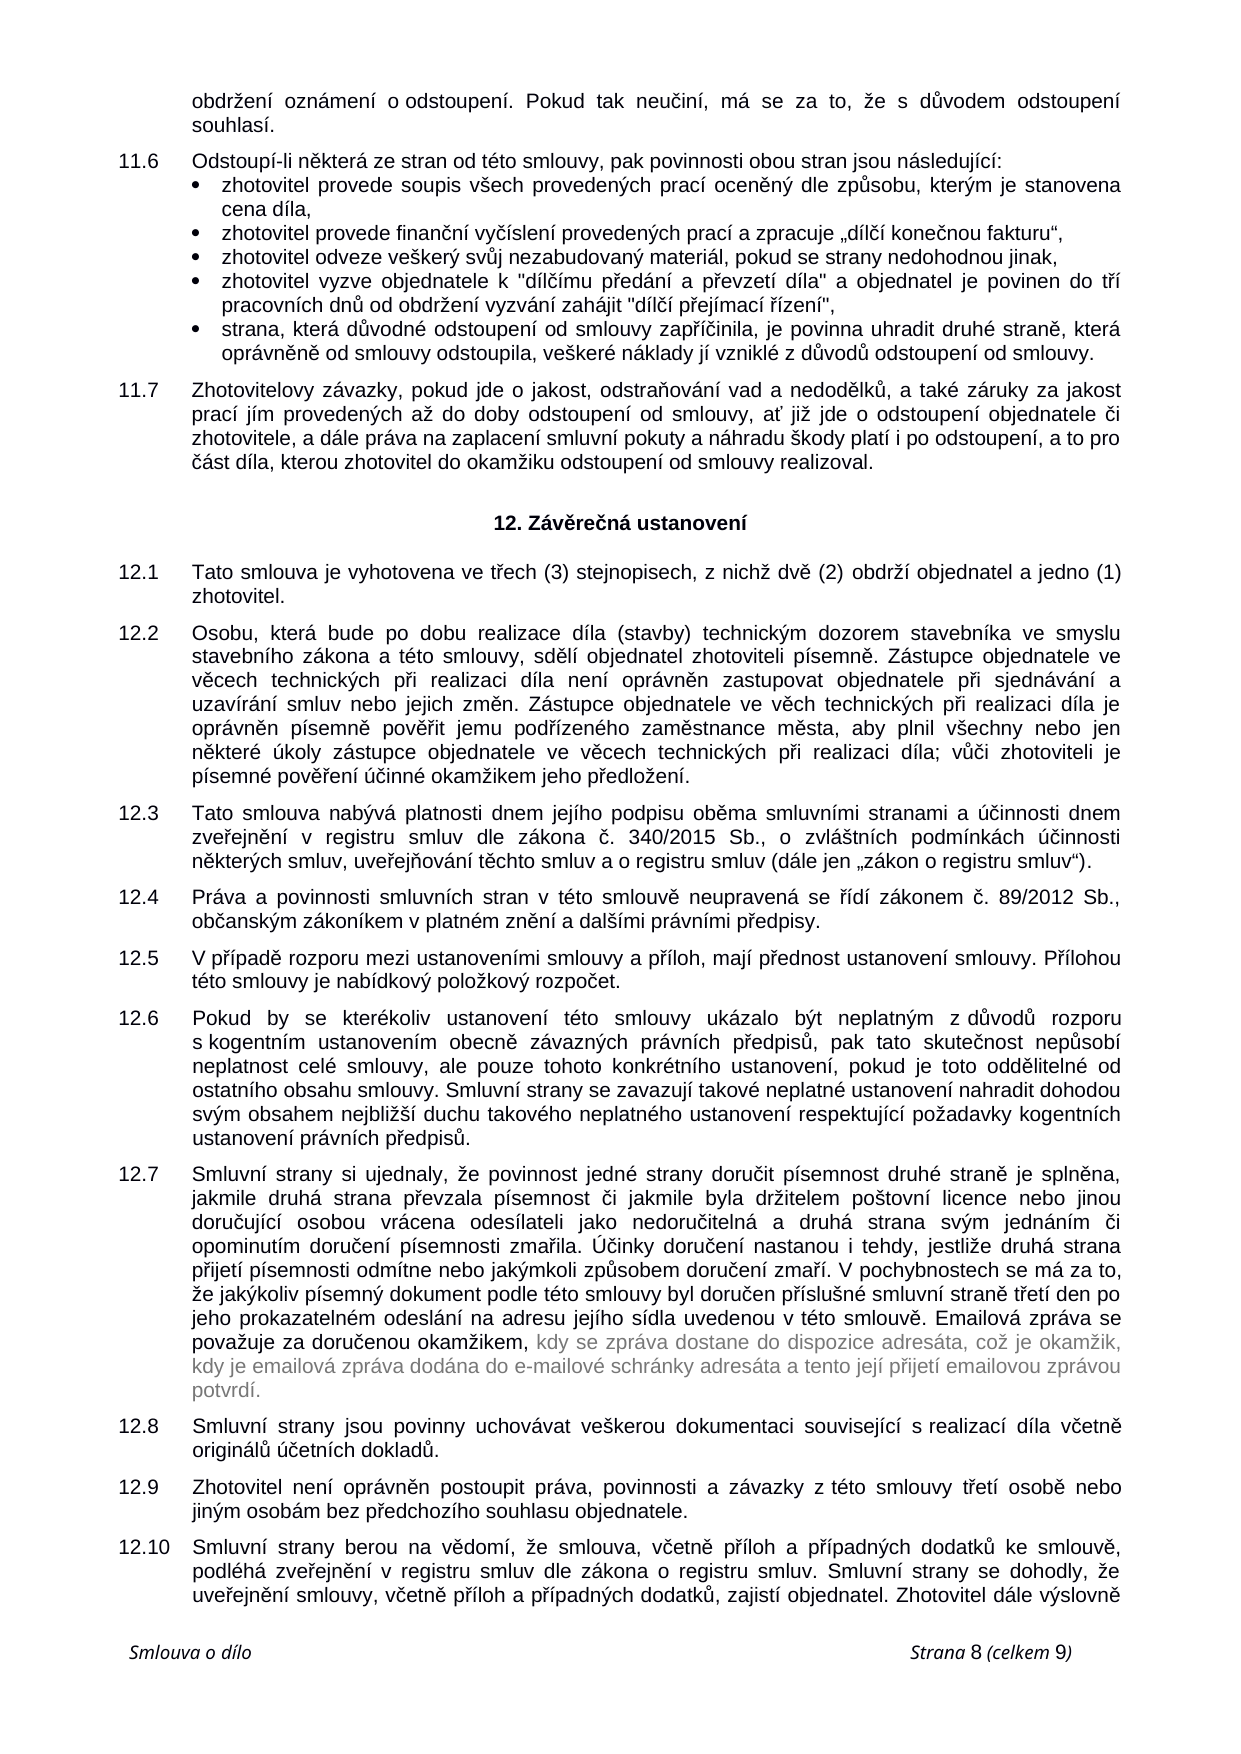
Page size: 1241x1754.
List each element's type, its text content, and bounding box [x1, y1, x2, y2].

text 12.1 Tato smlouva je vyhotovena ve třech (3) stejnopisech, z nichž dvě (2) obdrží objednatel a jedno (1) zhotovitel. [118, 560, 1122, 608]
text 11.6 Odstoupí-li některá ze stran od této smlouvy, pak povinnosti obou stran jsou následující: [118, 149, 1122, 173]
list zhotovitel provede soupis všech provedených prací oceněný dle způsobu, kterým je stanovena cena díla, [192, 173, 1122, 221]
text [118, 89, 1122, 137]
text 12.4 Práva a povinnosti smluvních stran v této smlouvě neupravená se řídí zákonem č. 89/2012 Sb., občanským zákoníkem v platném znění a dalšími právními předpisy. [118, 885, 1122, 933]
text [118, 1535, 1122, 1607]
text 12.5 V případě rozporu mezi ustanoveními smlouvy a příloh, mají přednost ustanovení smlouvy. Přílohou této smlouvy je nabídkový položkový rozpočet. [118, 945, 1122, 993]
text 12.9 Zhotovitel není oprávněn postoupit práva, povinnosti a závazky z této smlouvy třetí osobě nebo jiným osobám bez předchozího souhlasu objednatele. [118, 1474, 1122, 1522]
text 12. Závěrečná ustanovení [118, 511, 1122, 535]
list zhotovitel provede finanční vyčíslení provedených prací a zpracuje „dílčí konečnou fakturu“, [192, 221, 1122, 245]
text 12.8 Smluvní strany jsou povinny uchovávat veškerou dokumentaci související s realizací díla včetně originálů účetních dokladů. [118, 1414, 1122, 1462]
text 12.7 Smluvní strany si ujednaly, že povinnost jedné strany doručit písemnost druhé straně je splněna, jakmile druhá strana převzala písemnost či jakmile byla držitelem poštovní licence nebo jinou doručující osobou vrácena odesílateli jako nedoručitelná a druhá strana svým jednáním či opominutím doručení písemnosti zmařila. Účinky doručení nastanou i tehdy, jestliže druhá strana přijetí písemnosti odmítne nebo jakýmkoli způsobem doručení zmaří. V pochybnostech se má za to, že jakýkoliv písemný dokument podle této smlouvy byl doručen příslušné smluvní straně třetí den po jeho prokazatelném odeslání na adresu jejího sídla uvedenou v této smlouvě. Emailová zpráva se považuje za doručenou okamžikem, kdy se zpráva dostane do dispozice adresáta, což je okamžik, kdy je emailová zpráva dodána do e-mailové schránky adresáta a tento její přijetí emailovou zprávou potvrdí. [118, 1162, 1122, 1402]
text 11.7 Zhotovitelovy závazky, pokud jde o jakost, odstraňování vad a nedodělků, a také záruky za jakost prací jím provedených až do doby odstoupení od smlouvy, ať již jde o odstoupení objednatele či zhotovitele, a dále práva na zaplacení smluvní pokuty a náhradu škody platí i po odstoupení, a to pro část díla, kterou zhotovitel do okamžiku odstoupení od smlouvy realizoval. [118, 378, 1122, 473]
text 12.2 Osobu, která bude po dobu realizace díla (stavby) technickým dozorem stavebníka ve smyslu stavebního zákona a této smlouvy, sdělí objednatel zhotoviteli písemně. Zástupce objednatele ve věcech technických při realizaci díla není oprávněn zastupovat objednatele při sjednávání a uzavírání smluv nebo jejich změn. Zástupce objednatele ve věch technických při realizaci díla je oprávněn písemně pověřit jemu podřízeného zaměstnance města, aby plnil všechny nebo jen některé úkoly zástupce objednatele ve věcech technických při realizaci díla; vůči zhotoviteli je písemné pověření účinné okamžikem jeho předložení. [118, 620, 1122, 788]
list zhotovitel odveze veškerý svůj nezabudovaný materiál, pokud se strany nedohodnou jinak, [192, 245, 1122, 269]
text 12.6 Pokud by se kterékoliv ustanovení této smlouvy ukázalo být neplatným z důvodů rozporu s kogentním ustanovením obecně závazných právních předpisů, pak tato skutečnost nepůsobí neplatnost celé smlouvy, ale pouze tohoto konkrétního ustanovení, pokud je toto oddělitelné od ostatního obsahu smlouvy. Smluvní strany se zavazují takové neplatné ustanovení nahradit dohodou svým obsahem nejbližší duchu takového neplatného ustanovení respektující požadavky kogentních ustanovení právních předpisů. [118, 1006, 1122, 1149]
list strana, která důvodné odstoupení od smlouvy zapříčinila, je povinna uhradit druhé straně, která oprávněně od smlouvy odstoupila, veškeré náklady jí vzniklé z důvodů odstoupení od smlouvy. [192, 317, 1122, 365]
text 12.3 Tato smlouva nabývá platnosti dnem jejího podpisu oběma smluvními stranami a účinnosti dnem zveřejnění v registru smluv dle zákona č. 340/2015 Sb., o zvláštních podmínkách účinnosti některých smluv, uveřejňování těchto smluv a o registru smluv (dále jen „zákon o registru smluv“). [118, 801, 1122, 872]
list zhotovitel vyzve objednatele k "dílčímu předání a převzetí díla" a objednatel je povinen do tří pracovních dnů od obdržení vyzvání zahájit "dílčí přejímací řízení", [192, 269, 1122, 317]
